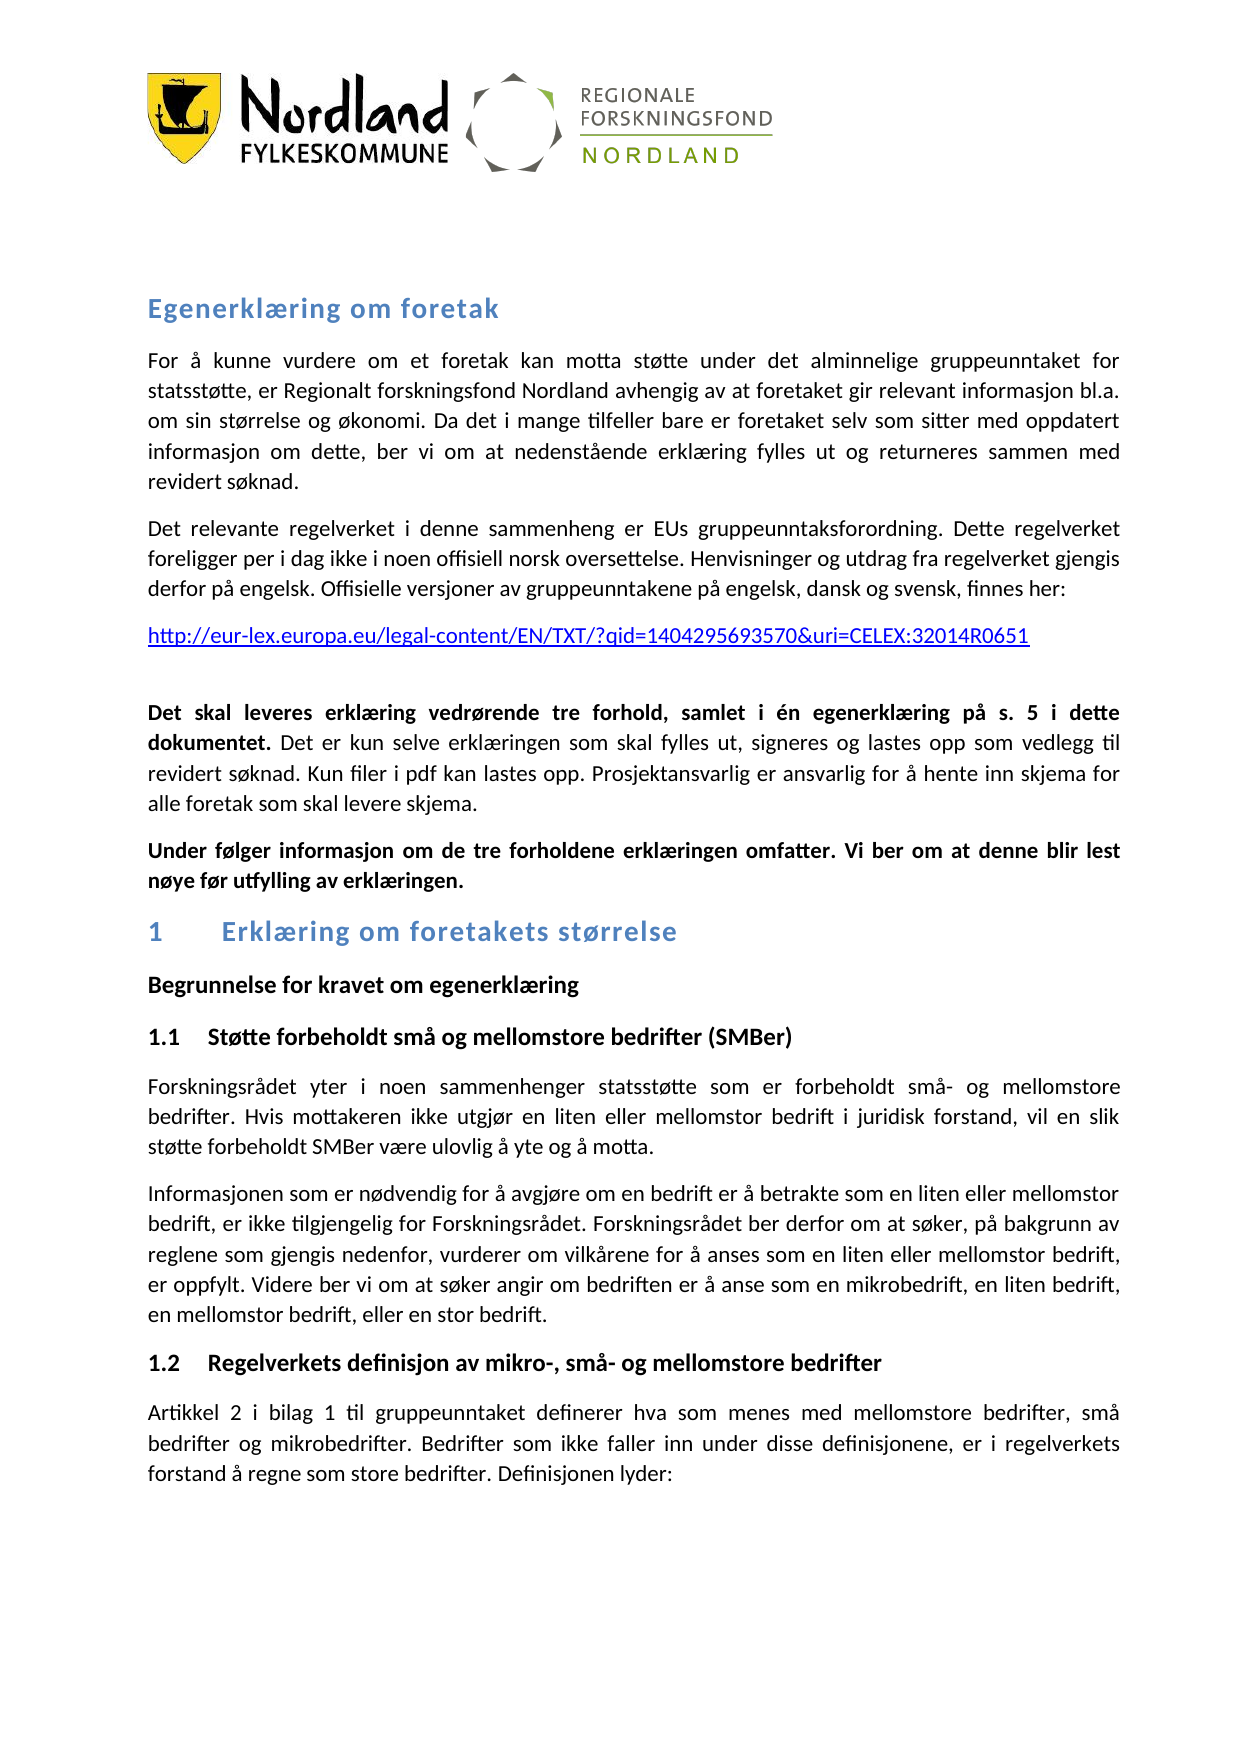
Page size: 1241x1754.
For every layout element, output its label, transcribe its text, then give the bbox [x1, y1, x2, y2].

text Det relevante regelverket i denne sammenheng er EUs gruppeunntaksforordning. Dette regelverket foreligger per i dag ikke i noen offisiell norsk oversettelse. Henvisninger og utdrag fra regelverket gjengis derfor på engelsk. Offisielle versjoner av gruppeunntakene på engelsk, dansk og svensk, finnes her: [148, 514, 1122, 602]
text 1 Erklæring om foretakets størrelse [148, 913, 1122, 948]
text Støtte forbeholdt små og mellomstore bedrifter (SMBer) [148, 1021, 1122, 1051]
text Artikkel 2 i bilag 1 til gruppeunntaket definerer hva som menes med mellomstore bedrifter, små bedrifter og mikrobedrifter. Bedrifter som ikke faller inn under disse definisjonene, er i regelverkets forstand å regne som store bedrifter. Definisjonen lyder: [148, 1398, 1122, 1487]
text Informasjonen som er nødvendig for å avgjøre om en bedrift er å betrakte som en liten eller mellomstor bedrift, er ikke tilgjengelig for Forskningsrådet. Forskningsrådet ber derfor om at søker, på bakgrunn av reglene som gjengis nedenfor, vurderer om vilkårene for å anses som en liten eller mellomstor bedrift, er oppfylt. Videre ber vi om at søker angir om bedriften er å anse som en mikrobedrift, en liten bedrift, en mellomstor bedrift, eller en stor bedrift. [148, 1179, 1122, 1328]
text Regelverkets definisjon av mikro-, små- og mellomstore bedrifter [148, 1347, 1122, 1378]
text Forskningsrådet yter i noen sammenhenger statsstøtte som er forbeholdt små- og mellomstore bedrifter. Hvis mottakeren ikke utgjør en liten eller mellomstor bedrift i juridisk forstand, vil en slik støtte forbeholdt SMBer være ulovlig å yte og å motta. [148, 1072, 1122, 1161]
text Under følger informasjon om de tre forholdene erklæringen omfatter. Vi ber om at denne blir lest nøye før utfylling av erklæringen. [148, 836, 1122, 894]
picture [147, 73, 448, 164]
picture [465, 73, 804, 181]
text http://eur-lex.europa.eu/legal-content/EN/TXT/?qid=1404295693570&uri=CELEX:32014R0651 [148, 621, 1122, 679]
text Det skal leveres erklæring vedrørende tre forhold, samlet i én egenerklæring på s. 5 i dette dokumentet. Det er kun selve erklæringen som skal fylles ut, signeres og lastes opp som vedlegg til revidert søknad. Kun filer i pdf kan lastes opp. Prosjektansvarlig er ansvarlig for å hente inn skjema for alle foretak som skal levere skjema. [148, 698, 1122, 817]
text For å kunne vurdere om et foretak kan motta støtte under det alminnelige gruppeunntaket for statsstøtte, er Regionalt forskningsfond Nordland avhengig av at foretaket gir relevant informasjon bl.a. om sin størrelse og økonomi. Da det i mange tilfeller bare er foretaket selv som sitter med oppdatert informasjon om dette, ber vi om at nedenstående erklæring fylles ut og returneres sammen med revidert søknad. [148, 346, 1122, 495]
text Begrunnelse for kravet om egenerklæring [148, 969, 1122, 1000]
text Egenerklæring om foretak [148, 290, 1122, 325]
